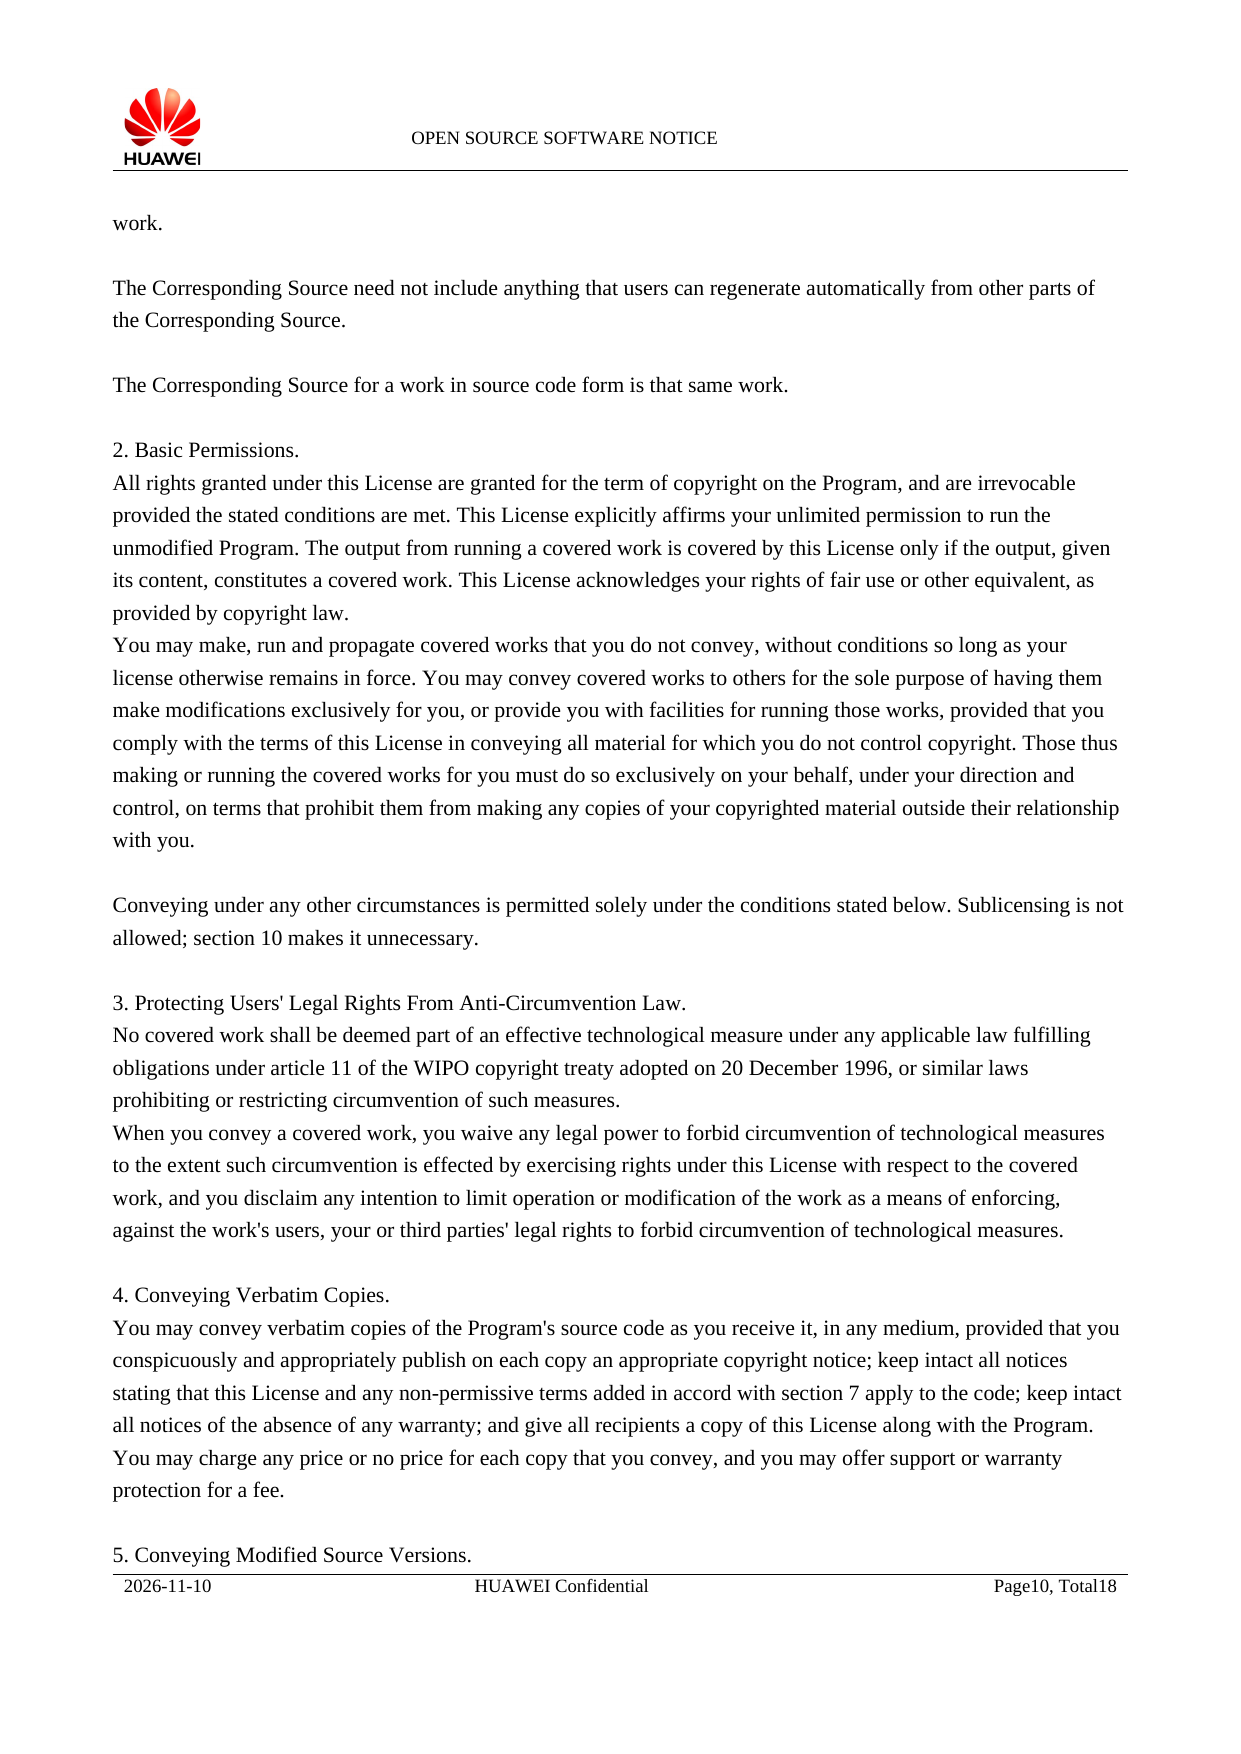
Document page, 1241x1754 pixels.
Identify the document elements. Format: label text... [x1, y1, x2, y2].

picture [124, 88, 201, 165]
